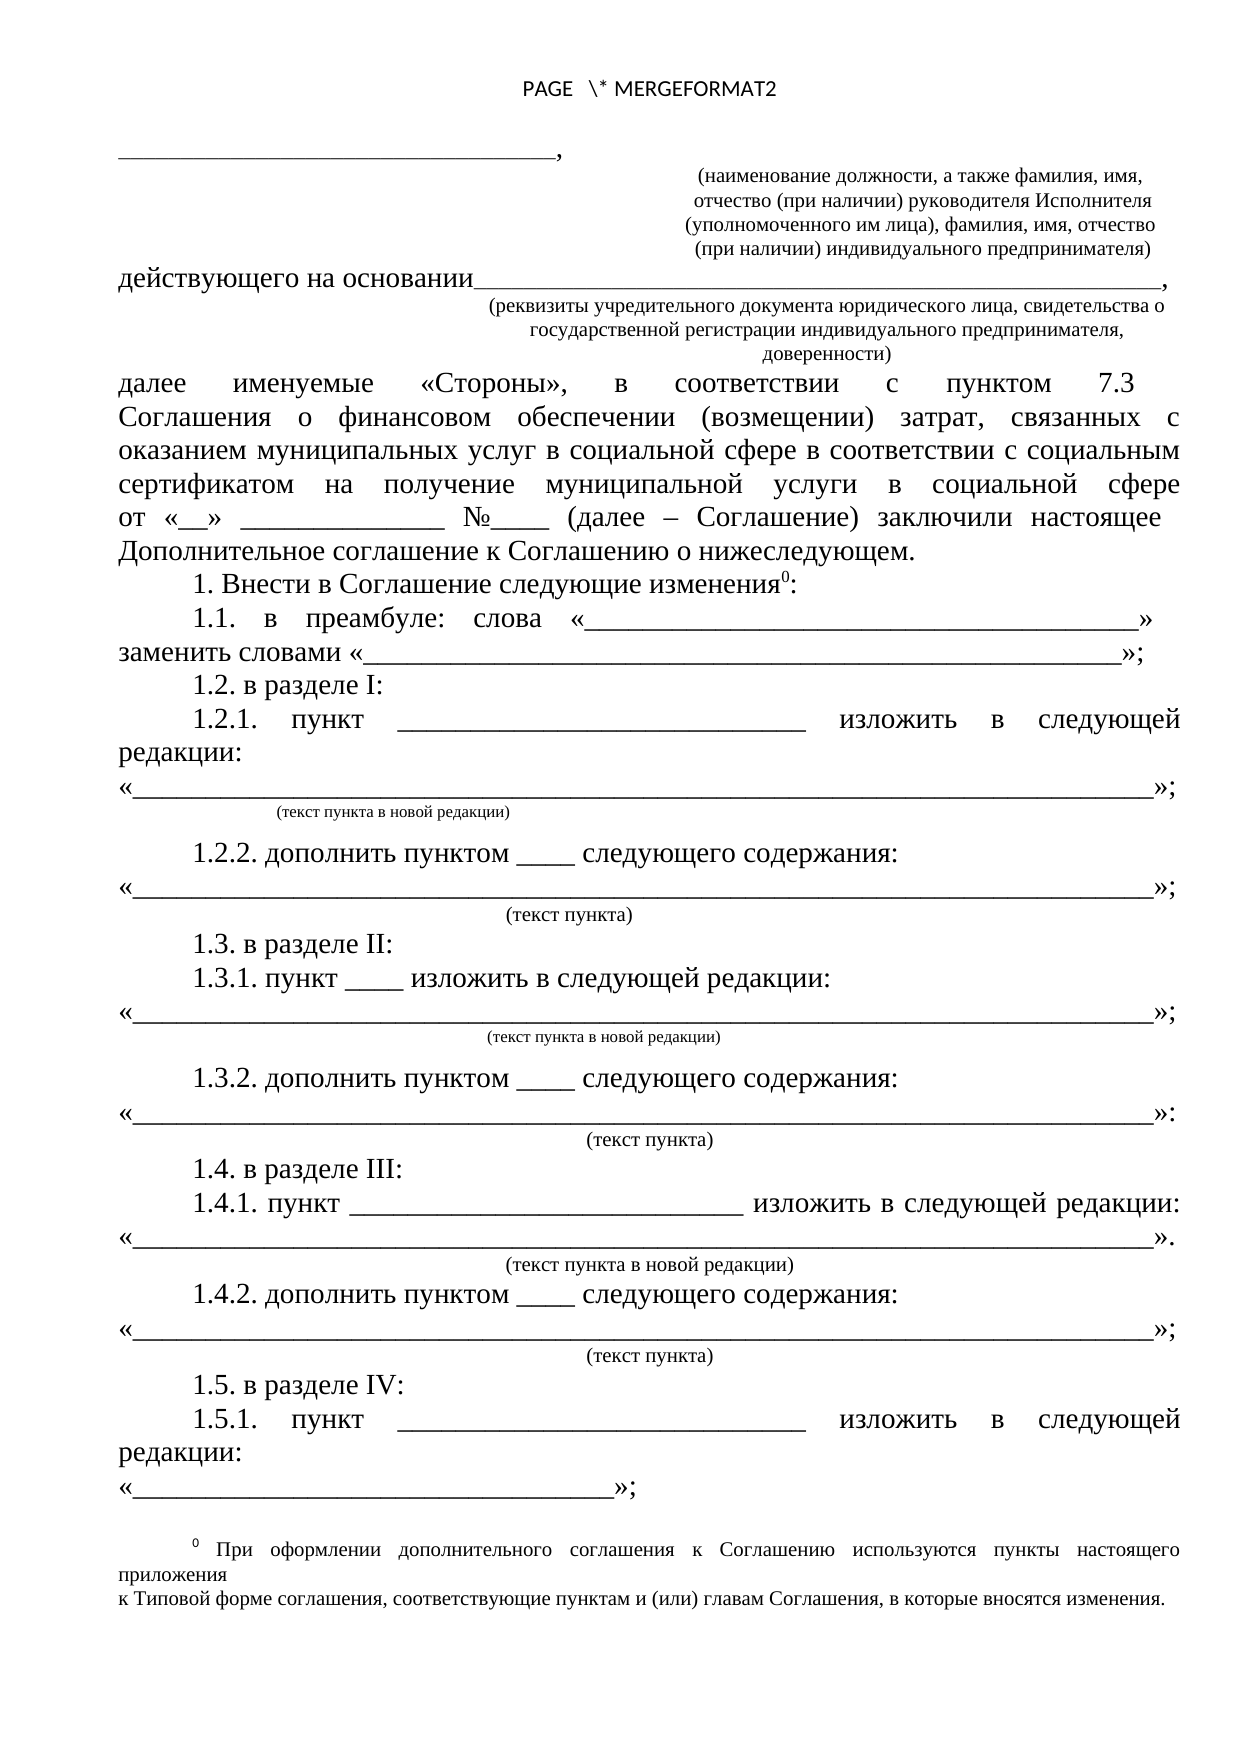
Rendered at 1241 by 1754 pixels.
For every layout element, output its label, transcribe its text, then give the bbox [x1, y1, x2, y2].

text 1.2.1. пункт ____________________________ изложить в следующей редакции: «______________________________________________________________________»; [118, 701, 1181, 801]
text 1.3. в разделе II: [118, 926, 1181, 960]
text (текст пункта) [118, 1127, 1181, 1151]
text (наименование должности, а также фамилия, имя, отчество (при наличии) руководителя Исполнителя (уполномоченного им лица), фамилия, имя, отчество (при наличии) индивидуального предпринимателя) [664, 163, 1181, 260]
text 1.4. в разделе III: [118, 1151, 1181, 1185]
text 1.4.2. дополнить пунктом ____ следующего содержания: [118, 1276, 1181, 1310]
text 1.5. в разделе IV: [118, 1367, 1181, 1401]
text действующего на основании_______________________________________________________, [118, 260, 1181, 293]
text (текст пункта) [118, 1343, 1181, 1367]
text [118, 130, 1181, 163]
text 1.3.2. дополнить пунктом ____ следующего содержания: [118, 1060, 1181, 1094]
text «______________________________________________________________________»: [118, 1094, 1181, 1127]
text «______________________________________________________________________»; [118, 993, 1181, 1027]
text 1.3.1. пункт ____ изложить в следующей редакции: [118, 960, 1181, 993]
text 1. Внести в Соглашение следующие изменения: [118, 567, 1181, 600]
text (текст пункта) [118, 902, 1181, 926]
text 1.5.1. пункт ____________________________ изложить в следующей редакции: [118, 1401, 1181, 1468]
text 1.2.2. дополнить пунктом ____ следующего содержания: [118, 835, 1181, 868]
text (реквизиты учредительного документа юридического лица, свидетельства о государственной регистрации индивидуального предпринимателя, доверенности) [472, 293, 1181, 365]
text 1.1. в преамбуле: слова «______________________________________» заменить словами «____________________________________________________»; [118, 600, 1181, 667]
text 1.2. в разделе I: [118, 667, 1181, 701]
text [118, 1310, 1181, 1343]
text (текст пункта в новой редакции) [118, 1027, 1181, 1060]
text далее именуемые «Стороны», в соответствии с пунктом 7.3 Соглашения о финансовом обеспечении (возмещении) затрат, связанных с оказанием муниципальных услуг в социальной сфере в соответствии с социальным сертификатом на получение муниципальной услуги в социальной сфере от «__» ______________ №____ (далее – Соглашение) заключили настоящее Дополнительное соглашение к Соглашению о нижеследующем. [118, 365, 1181, 567]
text «______________________________________________________________________»; [118, 868, 1181, 902]
text 1.4.1. пункт ___________________________ изложить в следующей редакции: «______________________________________________________________________». [118, 1185, 1181, 1252]
text (текст пункта в новой редакции) [118, 801, 1181, 835]
text (текст пункта в новой редакции) [118, 1252, 1181, 1276]
text «_________________________________»; [118, 1468, 1181, 1501]
